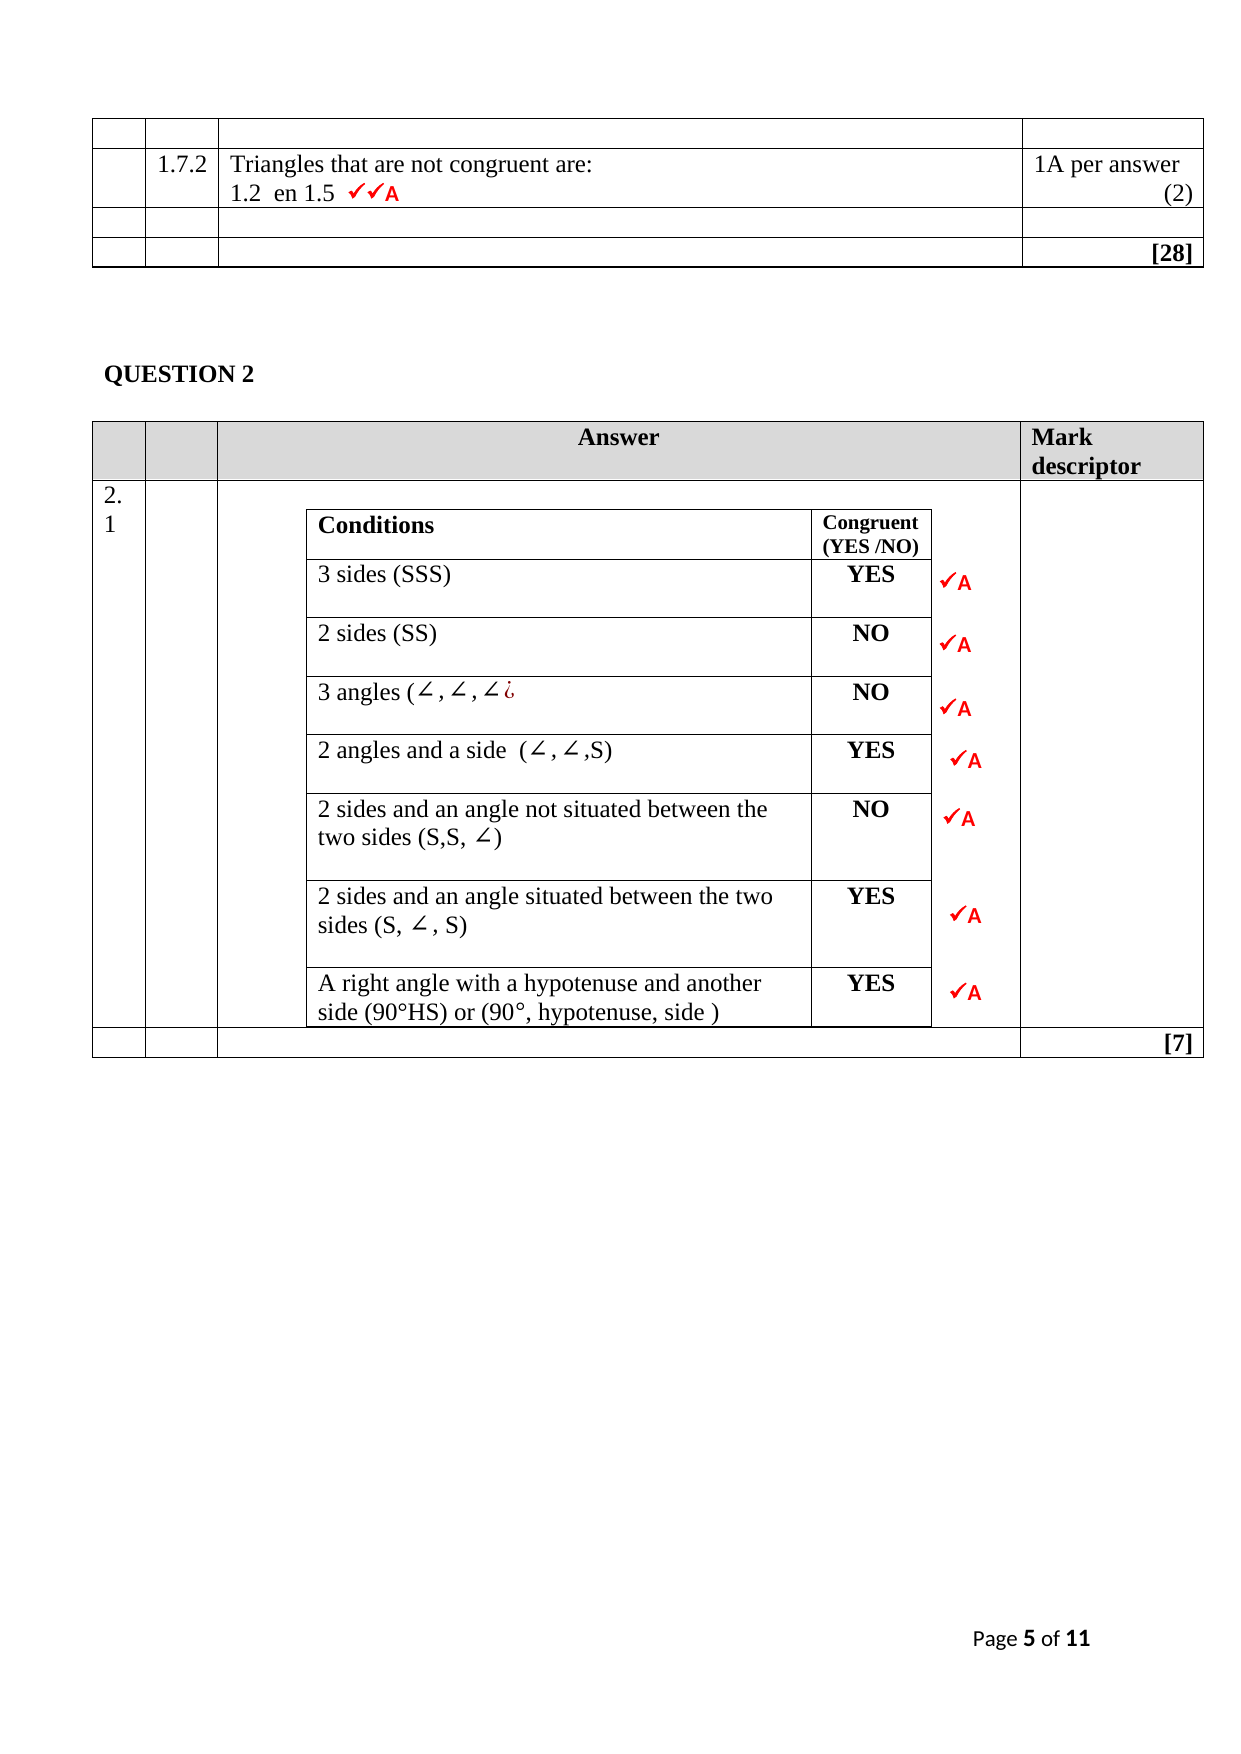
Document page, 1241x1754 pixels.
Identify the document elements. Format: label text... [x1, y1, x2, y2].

table_cell Triangles that are not congruent are: 1.2 en 1.5 A [219, 149, 1022, 207]
table_header [93, 422, 145, 479]
table_cell [93, 119, 145, 148]
table_cell [218, 481, 1020, 1027]
text QUESTION 2 [103, 359, 1090, 387]
table_cell [219, 238, 1022, 266]
table_cell [146, 481, 217, 1027]
table_cell [146, 119, 218, 148]
table_cell [1023, 208, 1203, 237]
table_cell [1023, 119, 1203, 148]
table_header [146, 422, 217, 479]
table_cell [146, 208, 218, 237]
table_header Mark descriptor [1021, 422, 1203, 479]
table_cell [218, 1028, 1020, 1057]
table_cell [219, 208, 1022, 237]
table_cell [219, 119, 1022, 148]
table_cell 2.1 [93, 481, 145, 1027]
table_cell 1A per answer (2) [1023, 149, 1203, 207]
table_header Answer [218, 422, 1020, 479]
table_cell [1021, 481, 1203, 1027]
table_cell [7] [1021, 1028, 1203, 1057]
table_cell [146, 1028, 217, 1057]
table_cell [93, 238, 145, 266]
table_cell [93, 1028, 145, 1057]
table_cell [93, 149, 145, 207]
table_cell [28] [1023, 238, 1203, 266]
table_cell 1.7.2 [146, 149, 218, 207]
table_cell [93, 208, 145, 237]
table_cell [146, 238, 218, 266]
